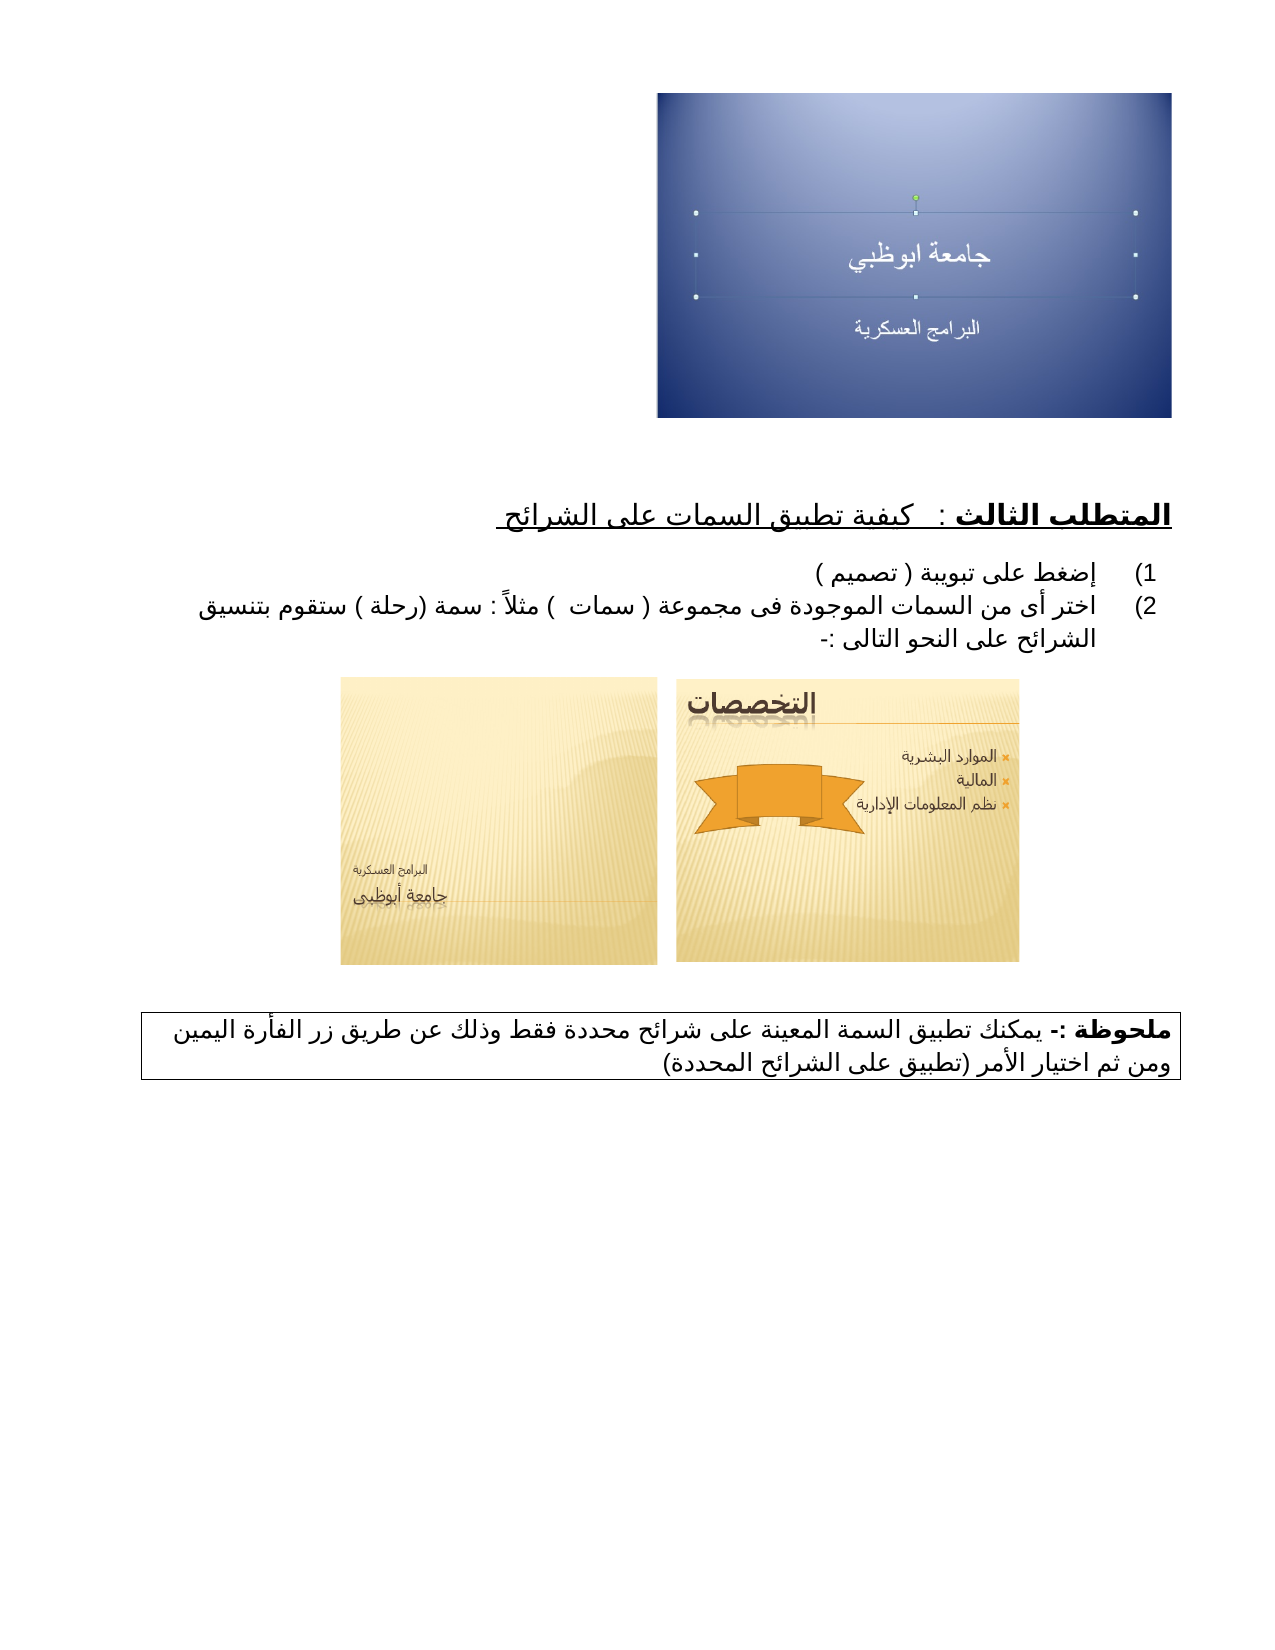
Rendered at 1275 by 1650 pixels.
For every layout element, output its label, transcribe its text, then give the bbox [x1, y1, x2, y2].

text ملحوظة :- يمكنك تطبيق السمة المعينة على شرائح محددة فقط وذلك عن طريق زر الفأرة اليمين ومن ثم اختيار الأمر (تطبيق على الشرائح المحددة) [142, 1013, 1180, 1079]
picture [340, 677, 658, 965]
list إضغط على تبويبة ( تصميم ) [150, 558, 1134, 586]
text المتطلب الثالث : كيفية تطبيق السمات على الشرائح [150, 498, 1172, 532]
picture [676, 679, 1020, 962]
list اختر أى من السمات الموجودة فى مجموعة ( سمات ) مثلاً : سمة (رحلة ) ستقوم بتنسيق الشرائح على النحو التالى :- [150, 591, 1134, 652]
picture [656, 93, 1172, 418]
